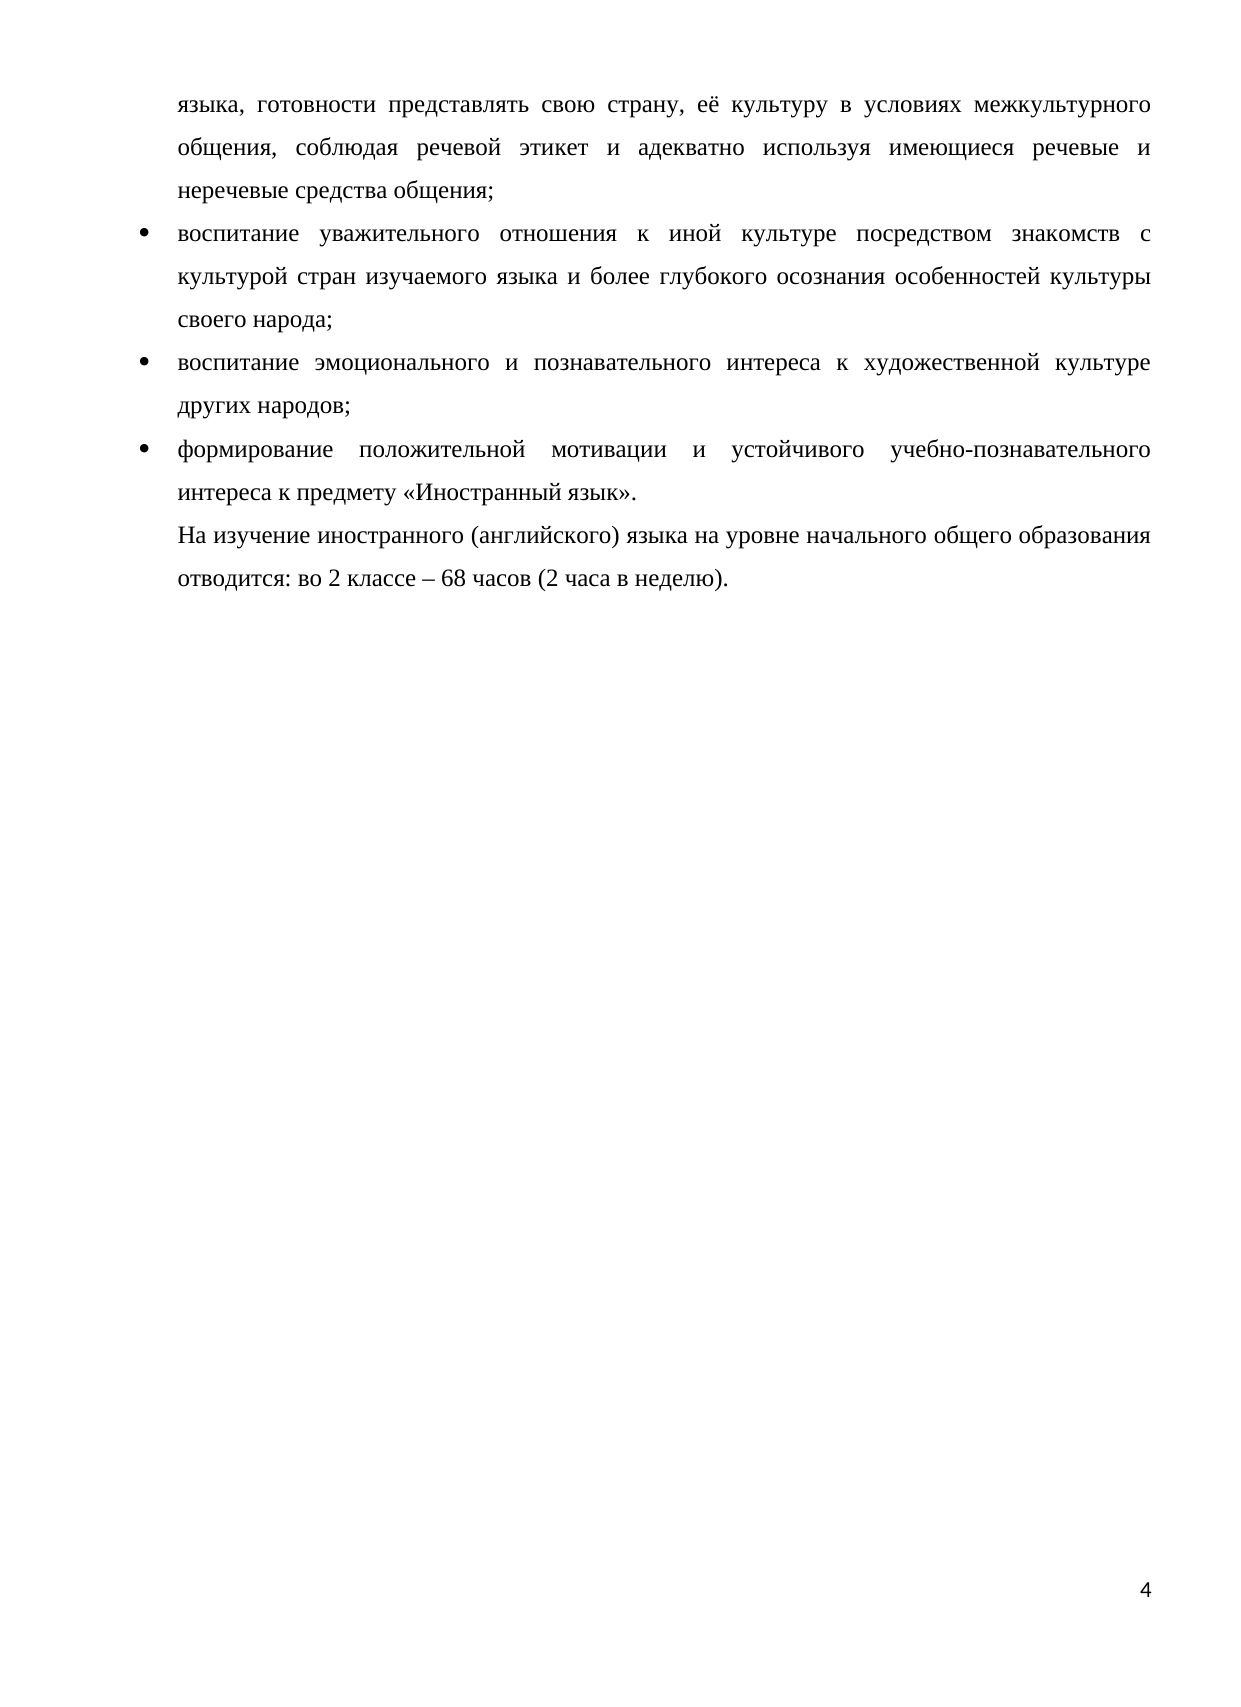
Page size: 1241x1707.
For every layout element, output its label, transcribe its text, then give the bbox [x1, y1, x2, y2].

list формирование положительной мотивации и устойчивого учебно-познавательного интереса к предмету «Иностранный язык». [140, 434, 1152, 506]
list воспитание эмоционального и познавательного интереса к художественной культуре других народов; [140, 347, 1152, 419]
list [140, 89, 1152, 204]
text ‌На изучение иностранного (английского) языка на уровне начального общего образования отводится: во 2 классе – 68 часов (2 часа в неделю).‌‌ [177, 520, 1152, 592]
list воспитание уважительного отношения к иной культуре посредством знакомств с культурой стран изучаемого языка и более глубокого осознания особенностей культуры своего народа; [140, 218, 1152, 333]
